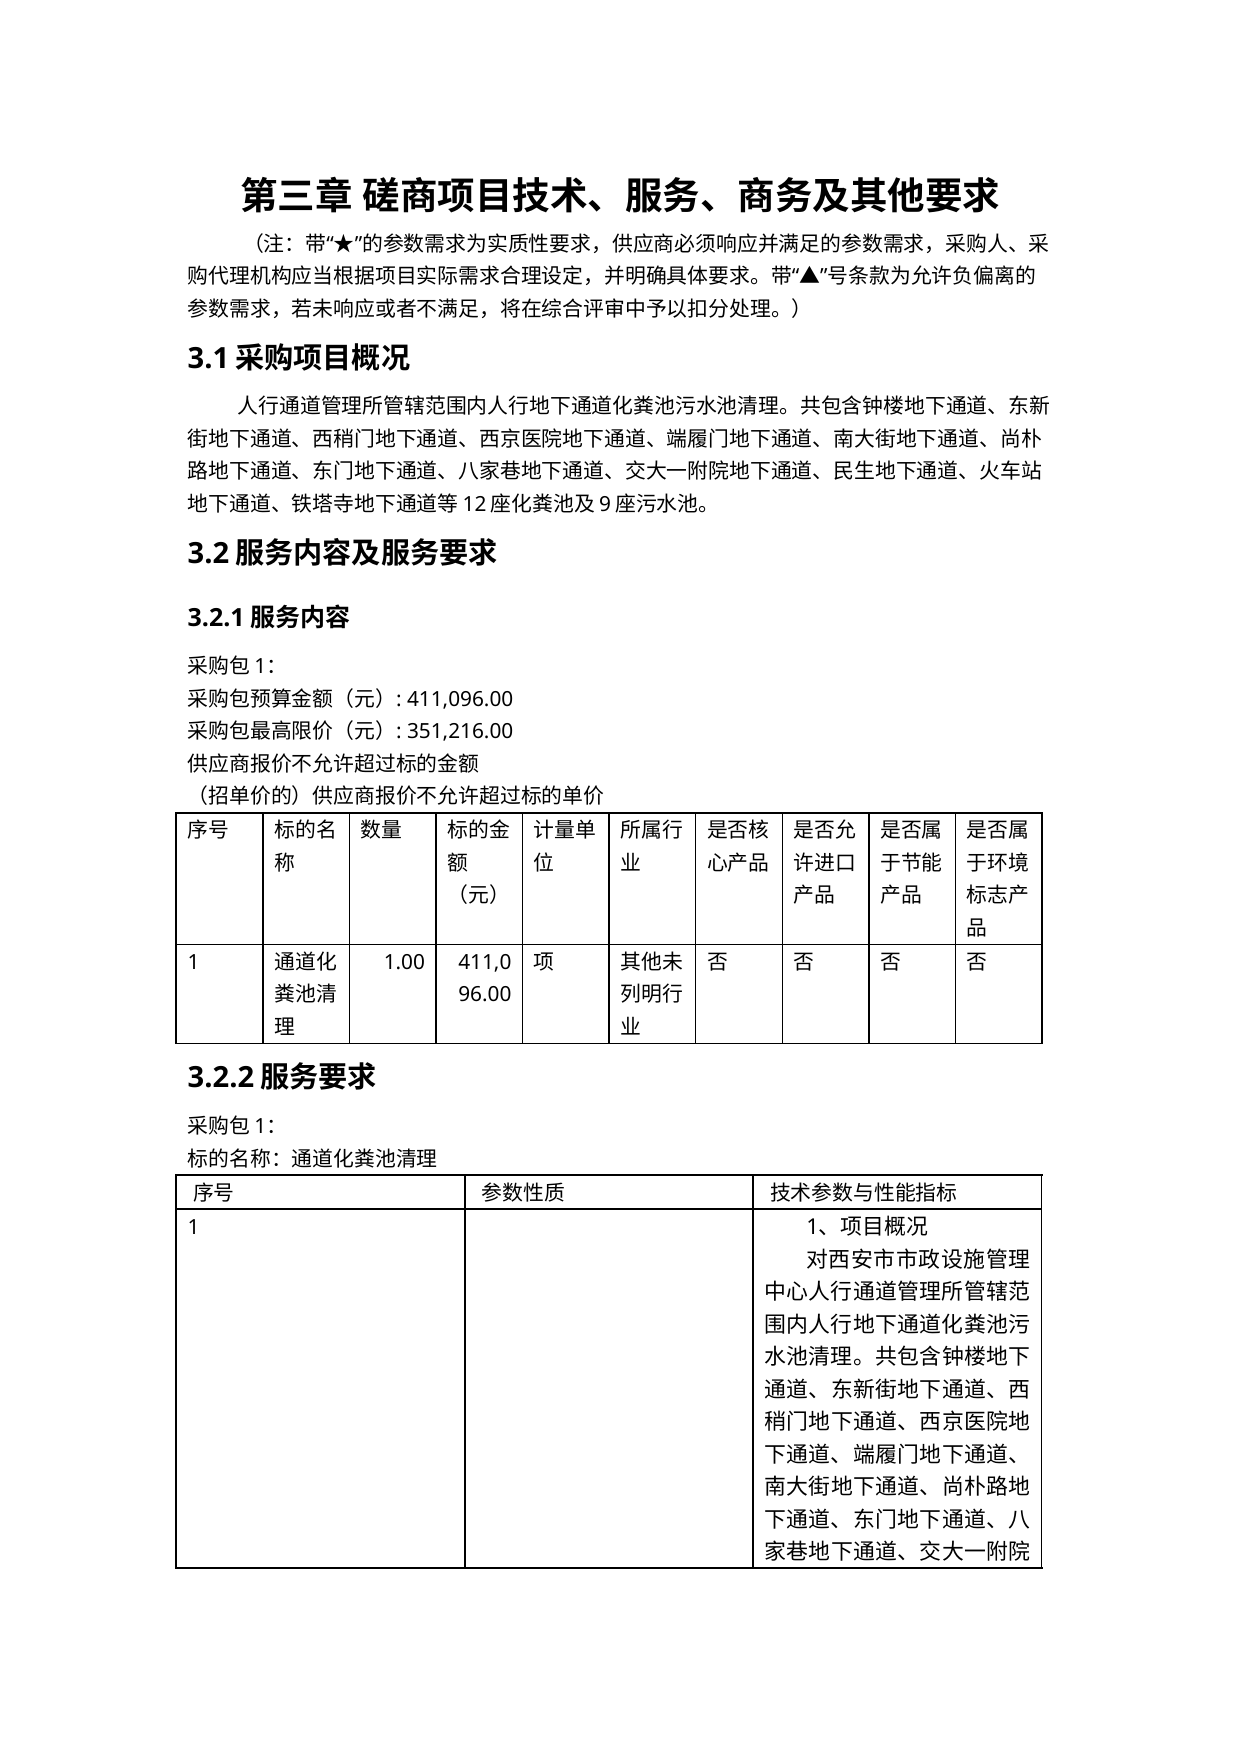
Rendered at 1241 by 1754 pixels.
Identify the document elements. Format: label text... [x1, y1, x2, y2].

table_cell 1 [177, 1210, 464, 1567]
table_cell 1 [177, 945, 262, 1043]
text 标的名称：通道化粪池清理 [187, 1142, 1053, 1174]
text 3.2.2服务要求 [187, 1044, 1053, 1109]
table_header 技术参数与性能指标 [754, 1176, 1041, 1208]
text 供应商报价不允许超过标的金额 [187, 747, 1053, 779]
text 3.2服务内容及服务要求 [187, 519, 1053, 584]
table_header 序号 [177, 1176, 464, 1208]
table_header 是否核心产品 [696, 814, 782, 943]
table_cell 否 [783, 945, 868, 1043]
table_cell 否 [696, 945, 782, 1043]
text 采购包1： [187, 1109, 1053, 1142]
text 人行通道管理所管辖范围内人行地下通道化粪池污水池清理。共包含钟楼地下通道、东新街地下通道、西稍门地下通道、西京医院地下通道、端履门地下通道、南大街地下通道、尚朴路地下通道、东门地下通道、八家巷地下通道、交大一附院地下通道、民生地下通道、火车站地下通道、铁塔寺地下通道等12座化粪池及9座污水池。 [187, 389, 1053, 519]
text 采购包最高限价（元）: 351,216.00 [187, 714, 1053, 747]
table_header 标的名称 [264, 814, 349, 943]
table_cell 通道化粪池清理 [264, 945, 349, 1043]
text 采购包预算金额（元）: 411,096.00 [187, 682, 1053, 714]
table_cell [754, 1210, 1041, 1567]
table_header 是否属于环境标志产品 [956, 814, 1041, 943]
table_cell 否 [956, 945, 1041, 1043]
table_cell 411,096.00 [437, 945, 522, 1043]
text （招单价的）供应商报价不允许超过标的单价 [187, 779, 1053, 812]
table_cell 其他未列明行业 [610, 945, 695, 1043]
table_cell 项 [523, 945, 608, 1043]
table_header 数量 [350, 814, 435, 943]
table_cell 1.00 [350, 945, 435, 1043]
table_header 计量单位 [523, 814, 608, 943]
text 3.1采购项目概况 [187, 324, 1053, 389]
text （注：带“★”的参数需求为实质性要求，供应商必须响应并满足的参数需求，采购人、采购代理机构应当根据项目实际需求合理设定，并明确具体要求。带“▲”号条款为允许负偏离的参数需求，若未响应或者不满足，将在综合评审中予以扣分处理。） [187, 227, 1053, 324]
text 3.2.1服务内容 [187, 584, 1053, 649]
table_header 标的金额 （元） [437, 814, 522, 943]
text 第三章 磋商项目技术、服务、商务及其他要求 [187, 162, 1053, 227]
table_header 所属行业 [610, 814, 695, 943]
table_header 序号 [177, 814, 262, 943]
table_header 参数性质 [466, 1176, 752, 1208]
table_cell [466, 1210, 752, 1567]
table_cell 否 [870, 945, 955, 1043]
table_header 是否允许进口产品 [783, 814, 868, 943]
table_header 是否属于节能产品 [870, 814, 955, 943]
text 采购包1： [187, 649, 1053, 682]
